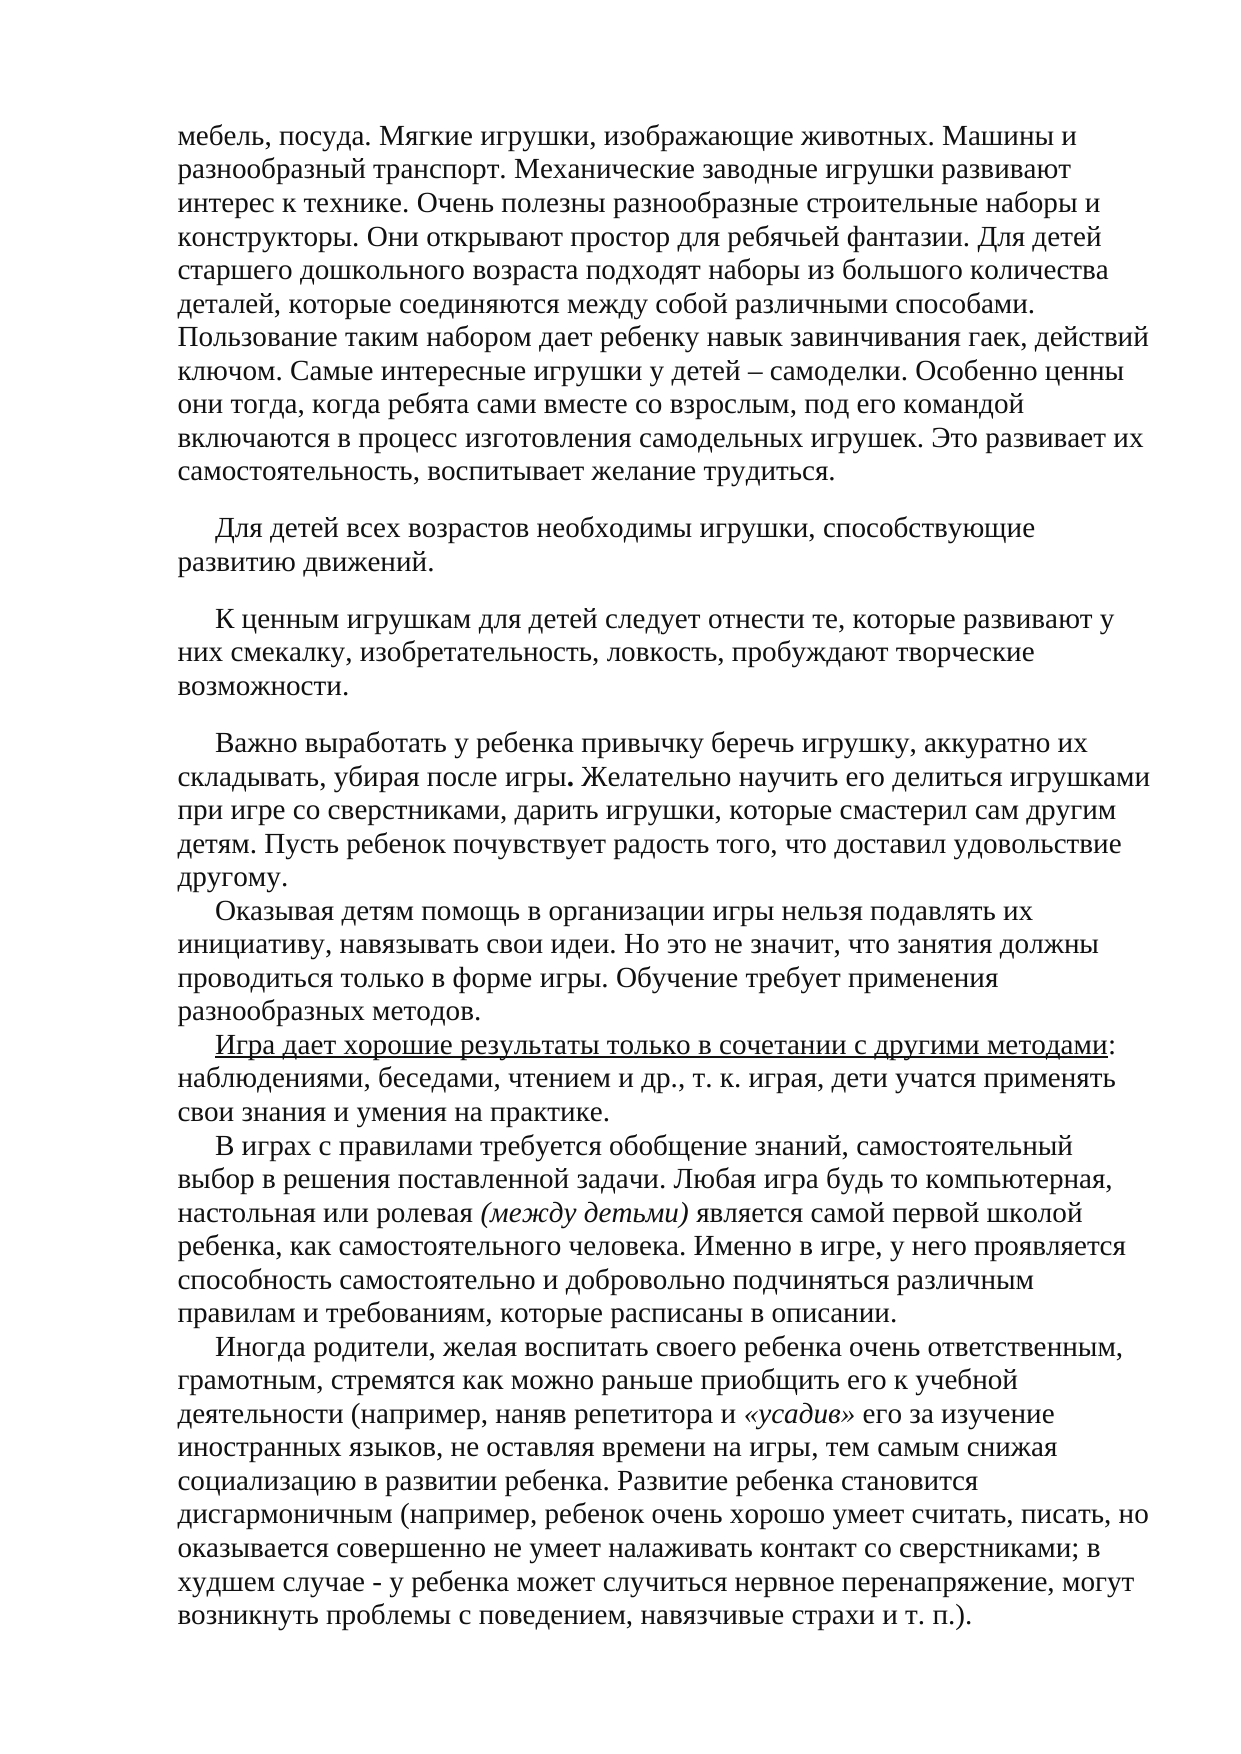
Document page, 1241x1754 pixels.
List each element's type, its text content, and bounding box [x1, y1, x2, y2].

text К ценным игрушкам для детей следует отнести те, которые развивают у них смекалку, изобретательность, ловкость, пробуждают творческие возможности. [177, 601, 1152, 702]
text Для детей всех возрастов необходимы игрушки, способствующие развитию движений. [177, 511, 1152, 578]
text Важно выработать у ребенка привычку беречь игрушку, аккуратно их складывать, убирая после игры. Желательно научить его делиться игрушками при игре со сверстниками, дарить игрушки, которые смастерил сам другим детям. Пусть ребенок почувствует радость того, что доставил удовольствие другому. [177, 725, 1152, 893]
text Игра дает хорошие результаты только в сочетании с другими методами: наблюдениями, беседами, чтением и др., т. к. играя, дети учатся применять свои знания и умения на практике. [177, 1027, 1152, 1128]
text В играх с правилами требуется обобщение знаний, самостоятельный выбор в решения поставленной задачи. Любая игра будь то компьютерная, настольная или ролевая (между детьми) является самой первой школой ребенка, как самостоятельного человека. Именно в игре, у него проявляется способность самостоятельно и добровольно подчиняться различным правилам и требованиям, которые расписаны в описании. [177, 1128, 1152, 1329]
text Иногда родители, желая воспитать своего ребенка очень ответственным, грамотным, стремятся как можно раньше приобщить его к учебной деятельности (например, наняв репетитора и «усадив» его за изучение иностранных языков, не оставляя времени на игры, тем самым снижая социализацию в развитии ребенка. Развитие ребенка становится дисгармоничным (например, ребенок очень хорошо умеет считать, писать, но оказывается совершенно не умеет налаживать контакт со сверстниками; в худшем случае - у ребенка может случиться нервное перенапряжение, могут возникнуть проблемы с поведением, навязчивые страхи и т. п.). [177, 1329, 1152, 1631]
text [177, 118, 1152, 487]
text Оказывая детям помощь в организации игры нельзя подавлять их инициативу, навязывать свои идеи. Но это не значит, что занятия должны проводиться только в форме игры. Обучение требует применения разнообразных методов. [177, 893, 1152, 1027]
